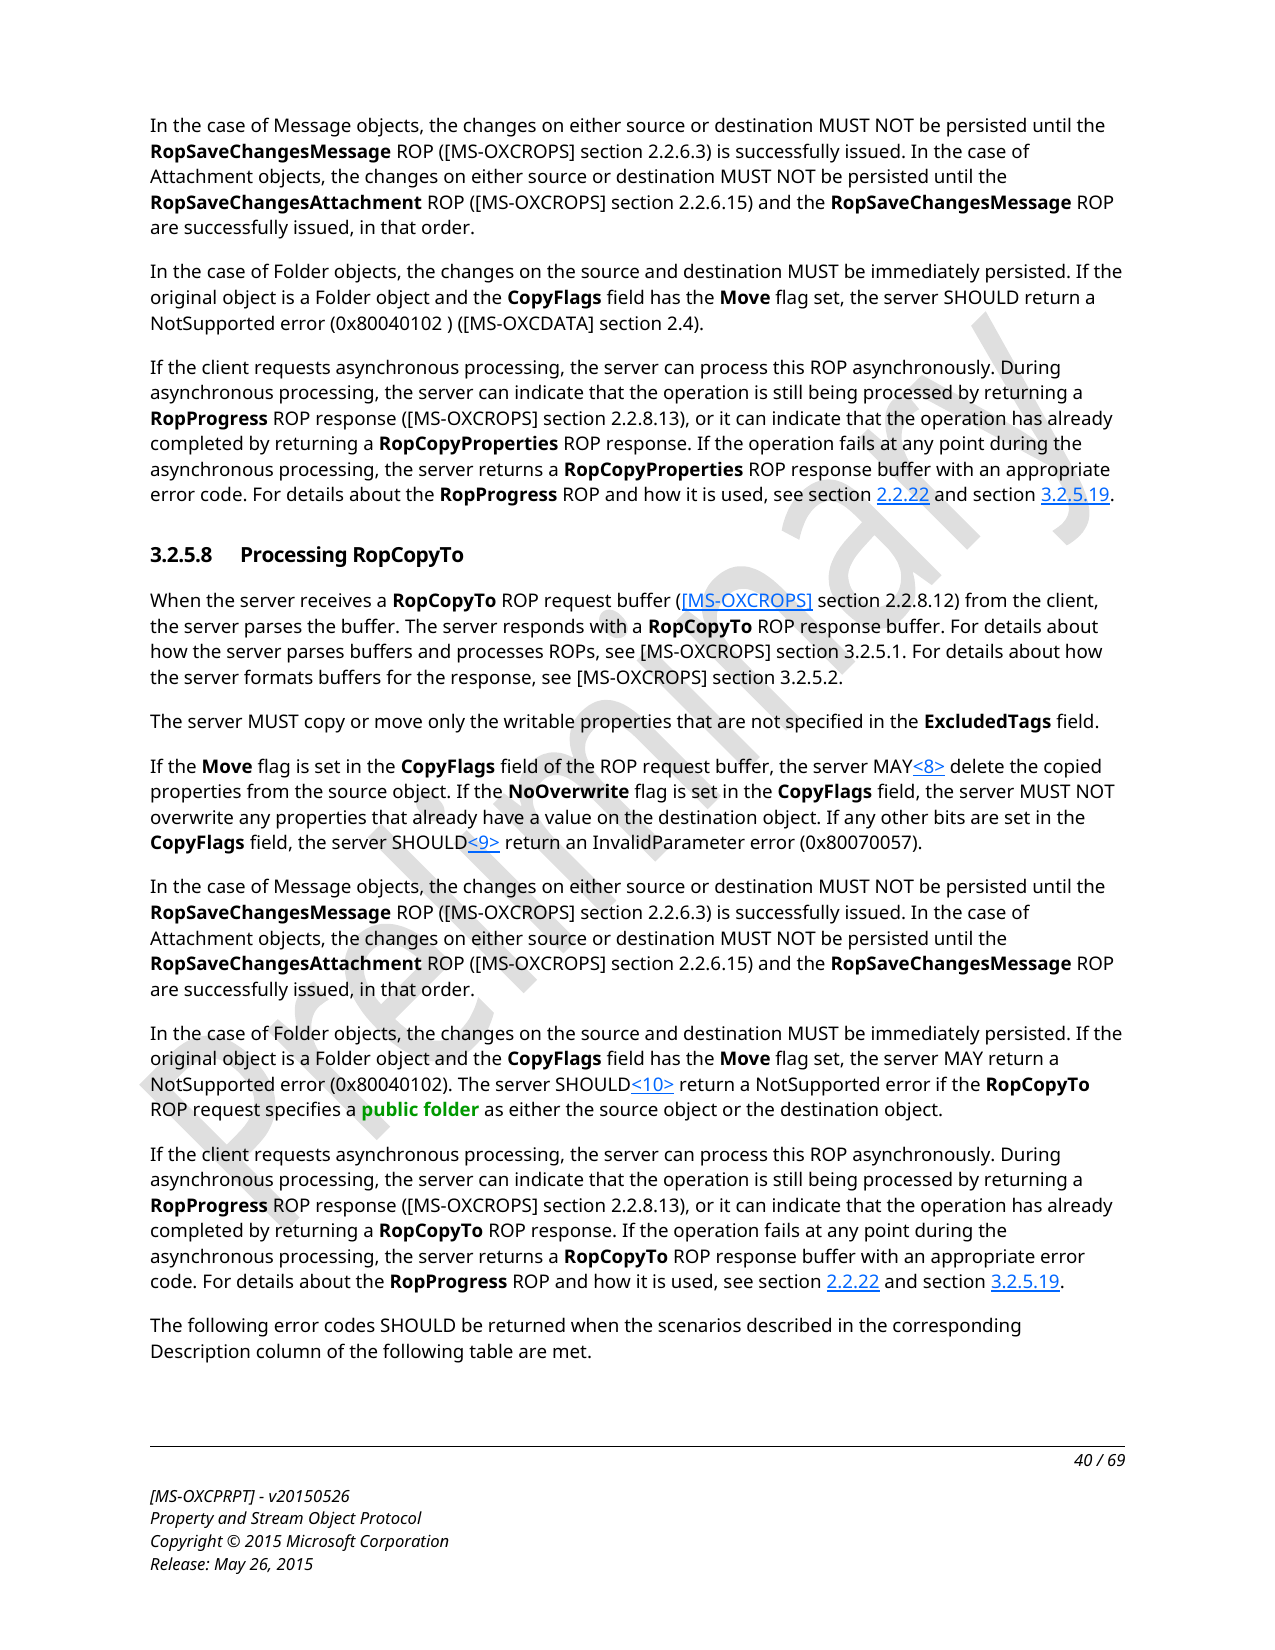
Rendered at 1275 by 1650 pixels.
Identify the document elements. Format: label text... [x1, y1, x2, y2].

text In the case of Folder objects, the changes on the source and destination MUST be immediately persisted. If the original object is a Folder object and the CopyFlags field has the Move flag set, the server MAY return a NotSupported error (0x80040102). The server SHOULD<10> return a NotSupported error if the RopCopyTo ROP request specifies a public folder as either the source object or the destination object. [150, 1020, 1125, 1122]
text If the client requests asynchronous processing, the server can process this ROP asynchronously. During asynchronous processing, the server can indicate that the operation is still being processed by returning a RopProgress ROP response ([MS-OXCROPS] section 2.2.8.13), or it can indicate that the operation has already completed by returning a RopCopyTo ROP response. If the operation fails at any point during the asynchronous processing, the server returns a RopCopyTo ROP response buffer with an appropriate error code. For details about the RopProgress ROP and how it is used, see section 2.2.22 and section 3.2.5.19. [150, 1141, 1125, 1294]
text In the case of Folder objects, the changes on the source and destination MUST be immediately persisted. If the original object is a Folder object and the CopyFlags field has the Move flag set, the server SHOULD return a NotSupported error (0x80040102 ) ([MS-OXCDATA] section 2.4). [150, 259, 1125, 335]
text When the server receives a RopCopyTo ROP request buffer ([MS-OXCROPS] section 2.2.8.12) from the client, the server parses the buffer. The server responds with a RopCopyTo ROP response buffer. For details about how the server parses buffers and processes ROPs, see [MS-OXCROPS] section 3.2.5.1. For details about how the server formats buffers for the response, see [MS-OXCROPS] section 3.2.5.2. [150, 588, 1125, 690]
text The server MUST copy or move only the writable properties that are not specified in the ExcludedTags field. [150, 709, 1125, 734]
text In the case of Message objects, the changes on either source or destination MUST NOT be persisted until the RopSaveChangesMessage ROP ([MS-OXCROPS] section 2.2.6.3) is successfully issued. In the case of Attachment objects, the changes on either source or destination MUST NOT be persisted until the RopSaveChangesAttachment ROP ([MS-OXCROPS] section 2.2.6.15) and the RopSaveChangesMessage ROP are successfully issued, in that order. [150, 112, 1125, 240]
text In the case of Message objects, the changes on either source or destination MUST NOT be persisted until the RopSaveChangesMessage ROP ([MS-OXCROPS] section 2.2.6.3) is successfully issued. In the case of Attachment objects, the changes on either source or destination MUST NOT be persisted until the RopSaveChangesAttachment ROP ([MS-OXCROPS] section 2.2.6.15) and the RopSaveChangesMessage ROP are successfully issued, in that order. [150, 874, 1125, 1001]
text If the Move flag is set in the CopyFlags field of the ROP request buffer, the server MAY<8> delete the copied properties from the source object. If the NoOverwrite flag is set in the CopyFlags field, the server MUST NOT overwrite any properties that already have a value on the destination object. If any other bits are set in the CopyFlags field, the server SHOULD<9> return an InvalidParameter error (0x80070057). [150, 753, 1125, 855]
text If the client requests asynchronous processing, the server can process this ROP asynchronously. During asynchronous processing, the server can indicate that the operation is still being processed by returning a RopProgress ROP response ([MS-OXCROPS] section 2.2.8.13), or it can indicate that the operation has already completed by returning a RopCopyProperties ROP response. If the operation fails at any point during the asynchronous processing, the server returns a RopCopyProperties ROP response buffer with an appropriate error code. For details about the RopProgress ROP and how it is used, see section 2.2.22 and section 3.2.5.19. [150, 354, 1125, 507]
text The following error codes SHOULD be returned when the scenarios described in the corresponding Description column of the following table are met. [150, 1313, 1125, 1364]
subtitle Processing RopCopyTo [150, 541, 1125, 569]
